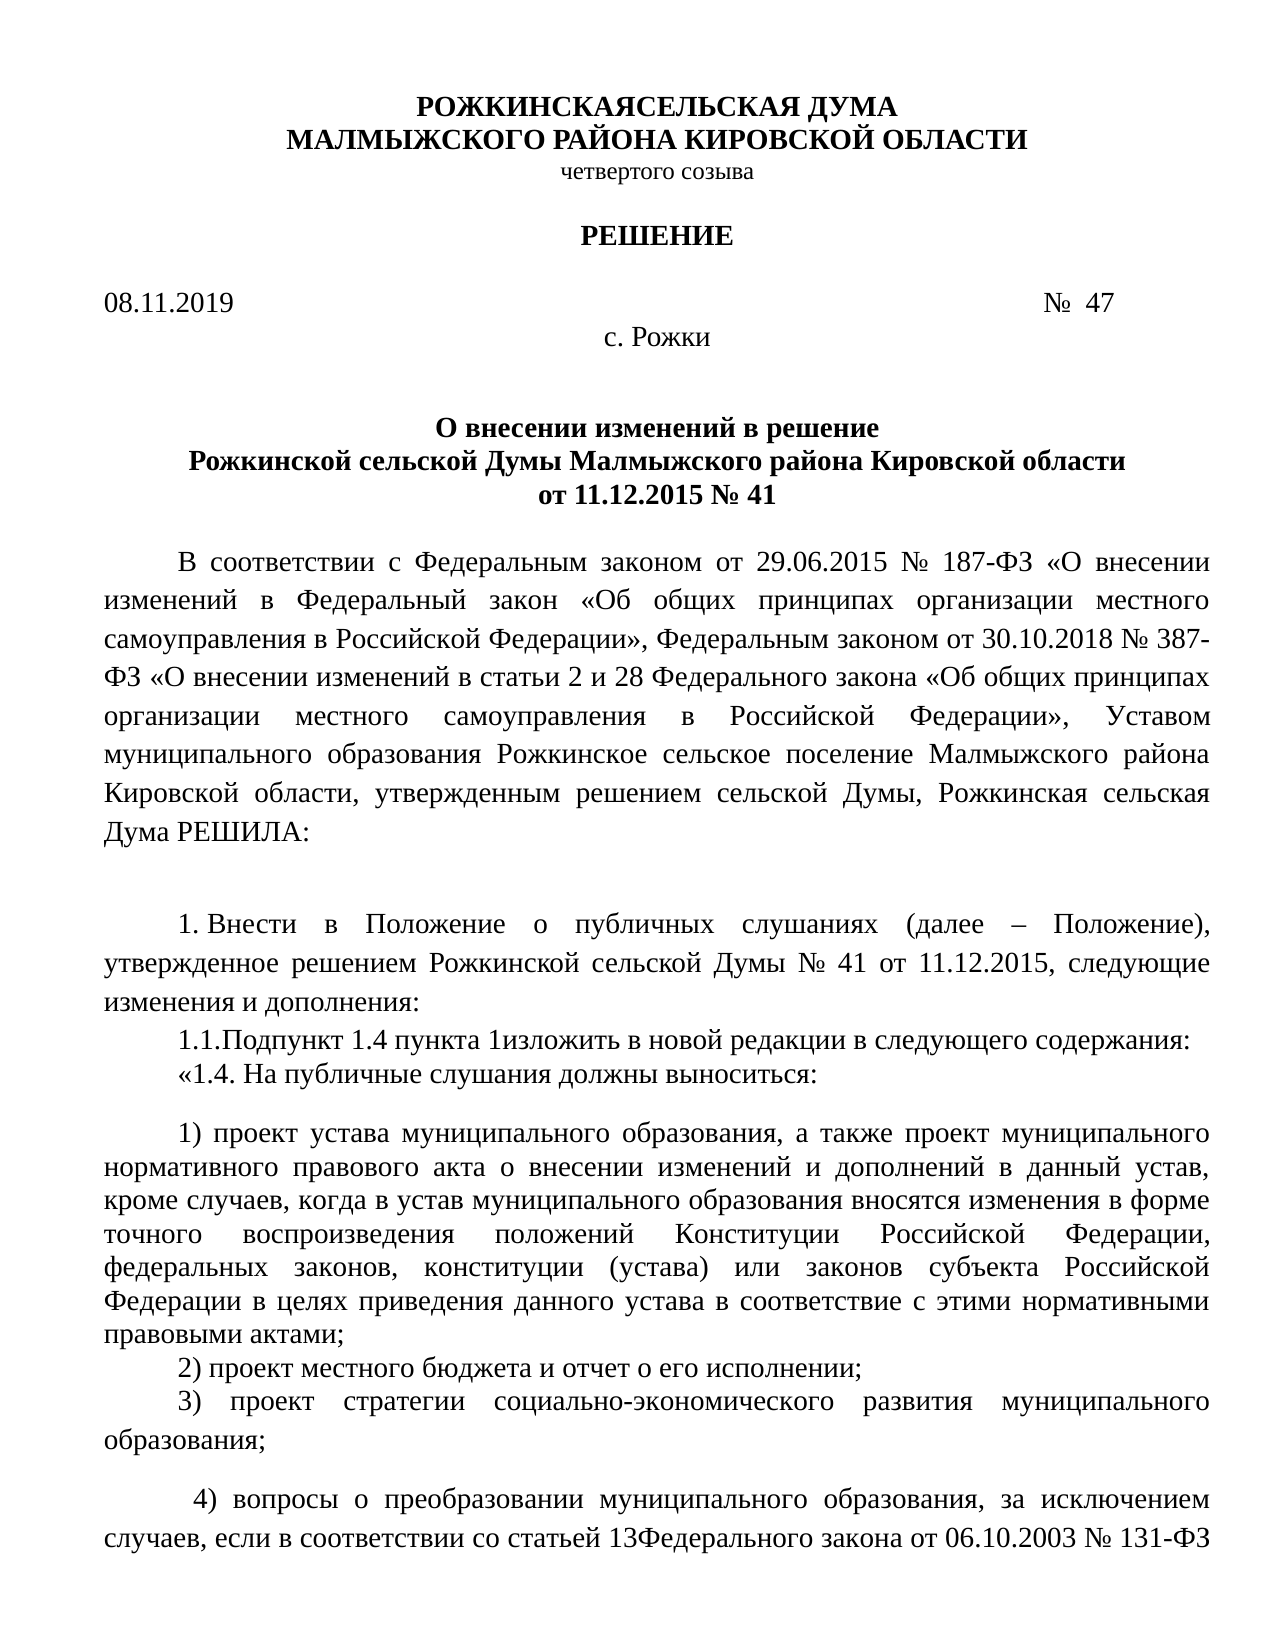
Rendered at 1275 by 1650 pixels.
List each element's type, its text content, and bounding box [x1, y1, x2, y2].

list 2) проект местного бюджета и отчет о его исполнении; [103, 1350, 1211, 1383]
text РОЖКИНСКАЯСЕЛЬСКАЯ ДУМА [103, 89, 1211, 122]
text В соответствии с Федеральным законом от 29.06.2015 № 187-ФЗ «О внесении изменений в Федеральный закон «Об общих принципах организации местного самоуправления в Российской Федерации», Федеральным законом от 30.10.2018 № 387-ФЗ «О внесении изменений в статьи 2 и 28 Федерального закона «Об общих принципах организации местного самоуправления в Российской Федерации», Уставом муниципального образования Рожкинское сельское поселение Малмыжского района Кировской области, утвержденным решением сельской Думы, Рожкинская сельская Дума РЕШИЛА: [103, 544, 1211, 847]
text РЕШЕНИЕ [103, 218, 1211, 252]
text 3) проект стратегии социально-экономического развития муниципального образования; [103, 1383, 1211, 1456]
text «1.4. На публичные слушания должны выноситься: [103, 1056, 1211, 1089]
text Рожкинской сельской Думы Малмыжского района Кировской области [103, 443, 1211, 477]
list 1) проект устава муниципального образования, а также проект муниципального нормативного правового акта о внесении изменений и дополнений в данный устав, кроме случаев, когда в устав муниципального образования вносятся изменения в форме точного воспроизведения положений Конституции Российской Федерации, федеральных законов, конституции (устава) или законов субъекта Российской Федерации в целях приведения данного устава в соответствие с этими нормативными правовыми актами; [103, 1115, 1211, 1350]
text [103, 1481, 1211, 1553]
text МАЛМЫЖСКОГО РАЙОНА КИРОВСКОЙ ОБЛАСТИ [103, 122, 1211, 156]
list Подпункт 1.4 пункта 1изложить в новой редакции в следующего содержания: [103, 1022, 1211, 1056]
text О внесении изменений в решение [103, 410, 1211, 443]
text от 11.12.2015 № 41 [103, 477, 1211, 510]
list Внести в Положение о публичных слушаниях (далее – Положение), утвержденное решением Рожкинской сельской Думы № 41 от 11.12.2015, следующие изменения и дополнения: [103, 907, 1211, 1017]
text четвертого созыва [103, 156, 1211, 184]
text с. Рожки [103, 319, 1211, 352]
text 08.11.2019 № 47 [103, 285, 1211, 319]
